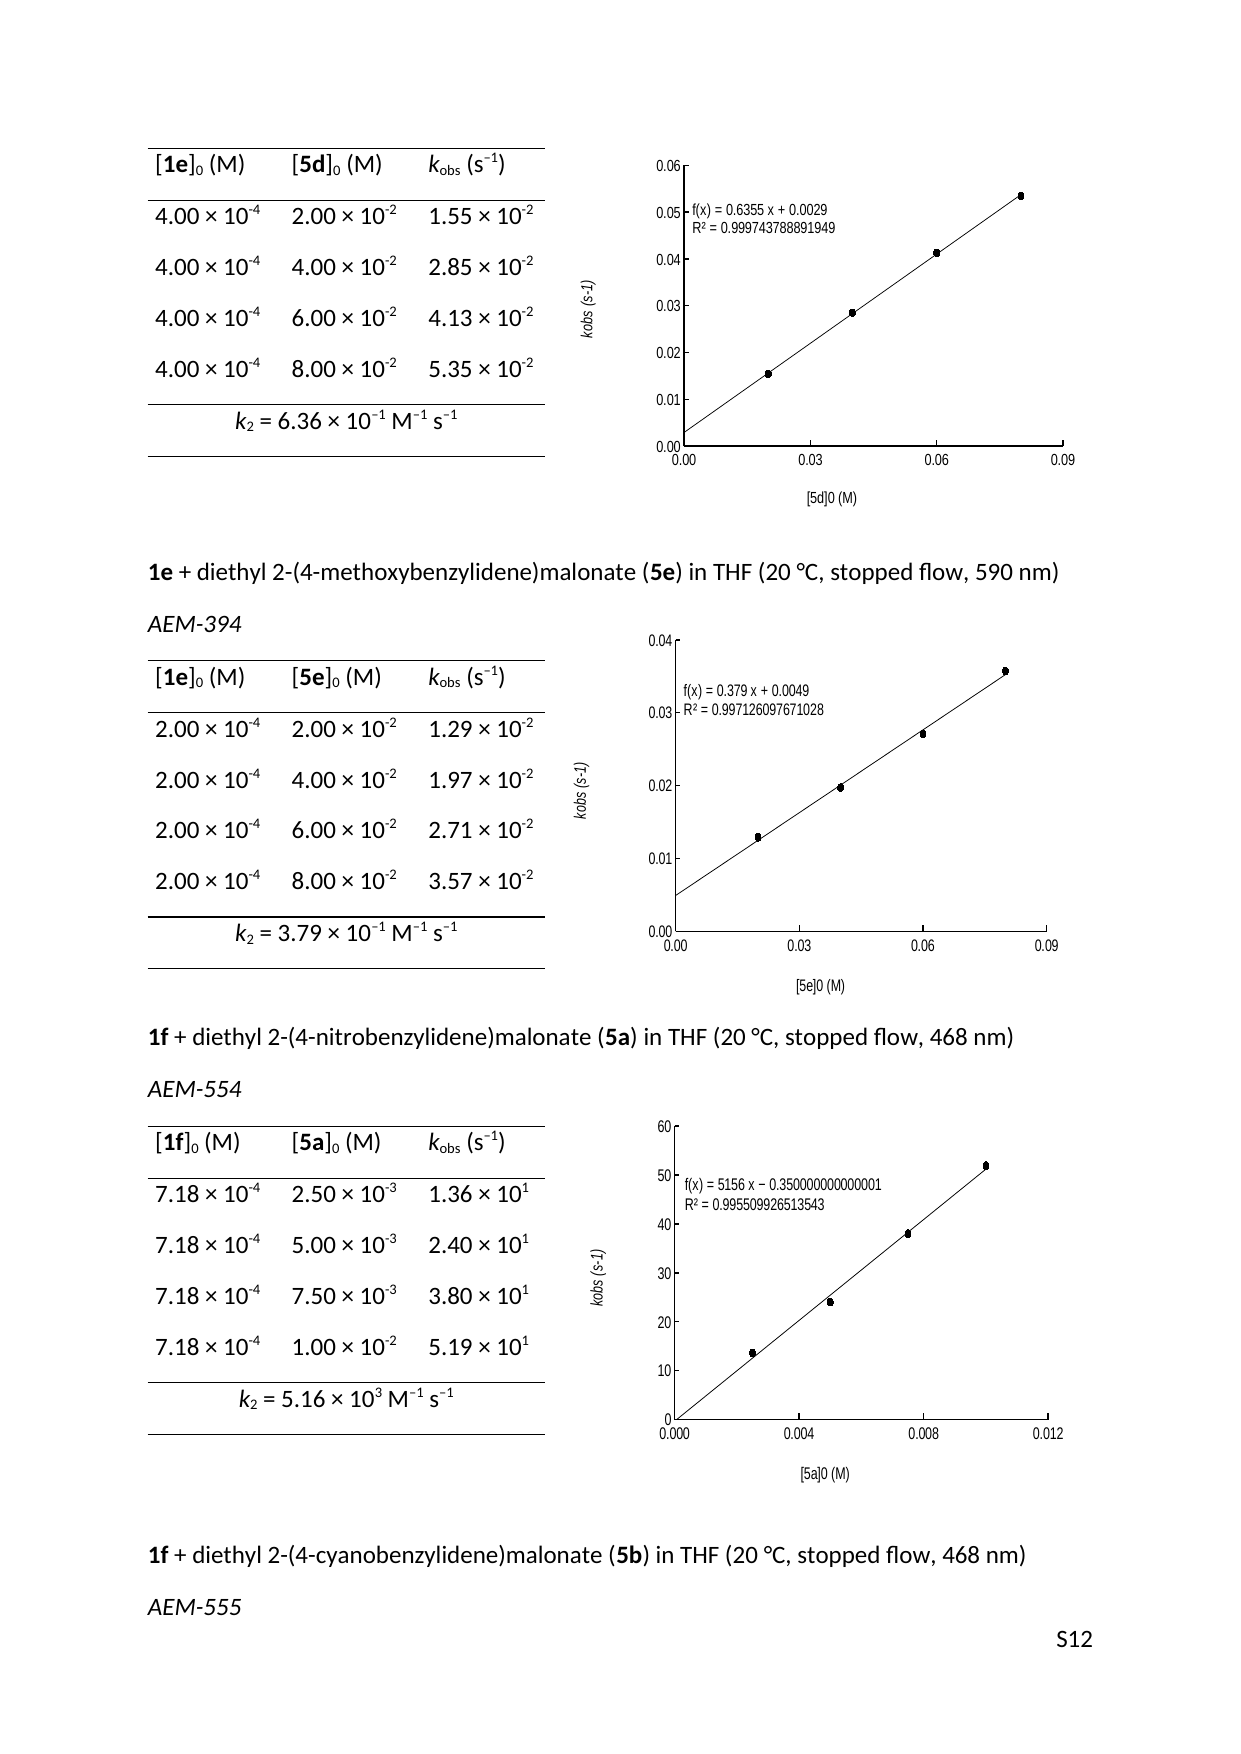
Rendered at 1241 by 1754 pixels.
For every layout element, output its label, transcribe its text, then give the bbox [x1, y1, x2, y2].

table_cell 7.50 × 10-3 [284, 1280, 421, 1331]
table_cell 7.18 × 10-4 [148, 1331, 284, 1382]
table_cell k2 = 6.36 × 10–1 M–1 s–1 [148, 405, 544, 456]
text AEM-554 [148, 1073, 1093, 1104]
table_header kobs (s–1) [421, 661, 544, 712]
table_cell 4.00 × 10-4 [148, 201, 284, 251]
table_cell 7.18 × 10-4 [148, 1229, 284, 1280]
table_cell 2.00 × 10-4 [148, 764, 284, 815]
table_cell 2.00 × 10-2 [284, 713, 421, 764]
table_header [1f]0 (M) [148, 1127, 284, 1177]
table_cell k2 = 5.16 × 103 M–1 s–1 [148, 1383, 544, 1434]
table_cell 1.55 × 10-2 [421, 201, 544, 251]
table_cell 6.00 × 10-2 [284, 302, 421, 353]
table_cell 4.00 × 10-4 [148, 302, 284, 353]
table_cell 4.00 × 10-4 [148, 353, 284, 404]
table_cell 4.13 × 10-2 [421, 302, 544, 353]
table_header [5d]0 (M) [284, 149, 421, 199]
table_cell 5.19 × 101 [421, 1331, 544, 1382]
table_cell 8.00 × 10-2 [284, 353, 421, 404]
table_cell k2 = 3.79 × 10–1 M–1 s–1 [148, 918, 544, 968]
table_cell 1.97 × 10-2 [421, 764, 544, 815]
table_cell 1.36 × 101 [421, 1179, 544, 1229]
text AEM-394 [148, 608, 1093, 638]
table_cell 6.00 × 10-2 [284, 815, 421, 866]
table_header kobs (s–1) [421, 149, 544, 199]
text AEM-555 [148, 1591, 1093, 1621]
text 1f + diethyl 2-(4-nitrobenzylidene)malonate (5a) in THF (20 °C, stopped flow, 468 nm) [148, 1021, 1093, 1052]
table_cell 2.50 × 10-3 [284, 1179, 421, 1229]
table_cell 4.00 × 10-2 [284, 764, 421, 815]
table_header kobs (s–1) [421, 1127, 544, 1177]
table_cell 2.00 × 10-4 [148, 713, 284, 764]
table_cell 1.00 × 10-2 [284, 1331, 421, 1382]
table_cell 2.85 × 10-2 [421, 251, 544, 302]
table_header [1e]0 (M) [148, 149, 284, 199]
table_cell 4.00 × 10-2 [284, 251, 421, 302]
table_cell 2.71 × 10-2 [421, 815, 544, 866]
table_cell 4.00 × 10-4 [148, 251, 284, 302]
table_header [5a]0 (M) [284, 1127, 421, 1177]
table_cell 1.29 × 10-2 [421, 713, 544, 764]
table_cell 7.18 × 10-4 [148, 1179, 284, 1229]
table_header [1e]0 (M) [148, 661, 284, 712]
table_cell 2.00 × 10-4 [148, 815, 284, 866]
text 1e + diethyl 2-(4-methoxybenzylidene)malonate (5e) in THF (20 °C, stopped flow, 590 nm) [148, 556, 1093, 586]
text 1f + diethyl 2-(4-cyanobenzylidene)malonate (5b) in THF (20 °C, stopped flow, 468 nm) [148, 1539, 1093, 1569]
table_cell 3.57 × 10-2 [421, 866, 544, 916]
table_cell 5.35 × 10-2 [421, 353, 544, 404]
table_cell 5.00 × 10-3 [284, 1229, 421, 1280]
table_cell 2.40 × 101 [421, 1229, 544, 1280]
table_cell 2.00 × 10-4 [148, 866, 284, 916]
table_cell 7.18 × 10-4 [148, 1280, 284, 1331]
table_cell 2.00 × 10-2 [284, 201, 421, 251]
table_cell 8.00 × 10-2 [284, 866, 421, 916]
table_cell 3.80 × 101 [421, 1280, 544, 1331]
table_header [5e]0 (M) [284, 661, 421, 712]
